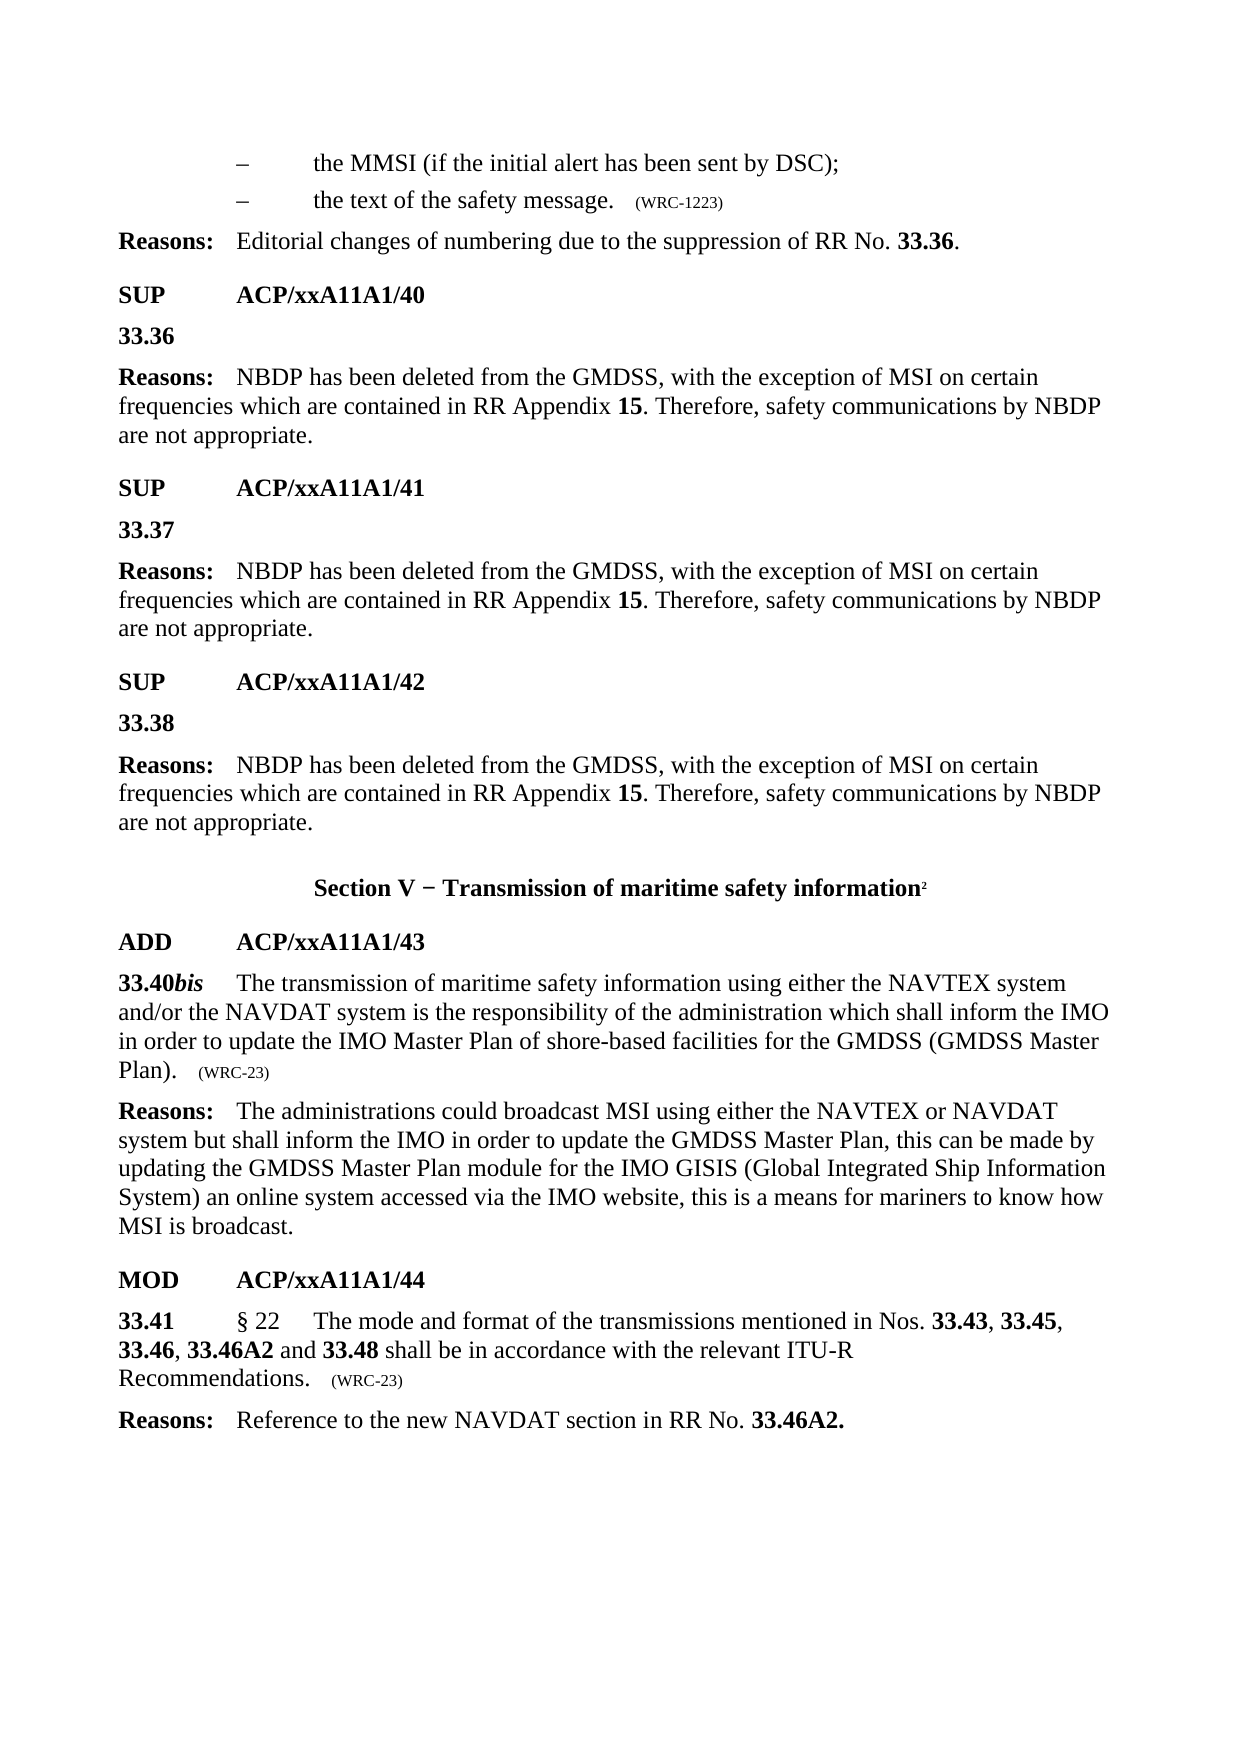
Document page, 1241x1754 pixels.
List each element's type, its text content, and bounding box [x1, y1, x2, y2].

text Reasons: Editorial changes of numbering due to the suppression of RR No. 33.36. [118, 226, 1122, 255]
text 33.37 [118, 515, 1122, 543]
text 33.40bis The transmission of maritime safety information using either the NAVTEX system and/or the NAVDAT system is the responsibility of the administration which shall inform the IMO in order to update the IMO Master Plan of shore-based facilities for the GMDSS (GMDSS Master Plan). (WRC-23) [118, 968, 1122, 1083]
text SUP ACP/xxA11A1/41#1716 [118, 473, 1122, 502]
text Reasons: NBDP has been deleted from the GMDSS, with the exception of MSI on certain frequencies which are contained in RR Appendix 15. Therefore, safety communications by NBDP are not appropriate. [118, 750, 1122, 836]
text – the MMSI (if the initial alert has been sent by DSC); [236, 148, 1122, 176]
text 33.41 § 22 The mode and format of the transmissions mentioned in Nos. 33.43, 33.45, 33.46 and 33.48 shall be in accordance with the relevant ITU-R Recommendations. [118, 1306, 1122, 1392]
text Reasons: The administrations could broadcast MSI using either the NAVTEX or NAVDAT system but shall inform the IMO in order to update the GMDSS Master Plan, this can be made by updating the GMDSS Master Plan module for the IMO GISIS (Global Integrated Ship Information System) an online system accessed via the IMO website, this is a means for mariners to know how MSI is broadcast. [118, 1096, 1122, 1240]
text SUP ACP/xxA11A1/42#1717 [118, 667, 1122, 696]
text MOD ACP/xxA11A1/44#1719 [118, 1265, 1122, 1293]
text – the text of the safety message. (WRC-) [236, 185, 1122, 213]
text Reasons: NBDP has been deleted from the GMDSS, with the exception of MSI on certain frequencies which are contained in RR Appendix 15. Therefore, safety communications by NBDP are not appropriate. [118, 362, 1122, 448]
text ADD ACP/xxA11A1/43#1718 [118, 927, 1122, 956]
text 33.38 [118, 708, 1122, 737]
text Reasons: NBDP has been deleted from the GMDSS, with the exception of MSI on certain frequencies which are contained in RR Appendix 15. Therefore, safety communications by NBDP are not appropriate. [118, 556, 1122, 642]
text SUP ACP/xxA11A1/40#1715 [118, 280, 1122, 308]
text 33.36 [118, 321, 1122, 350]
text Reasons: Reference to the new NAVDAT section in RR No. 33.46A2. [118, 1405, 1122, 1433]
text Section V − Transmission of maritime safety information2 [118, 873, 1122, 902]
